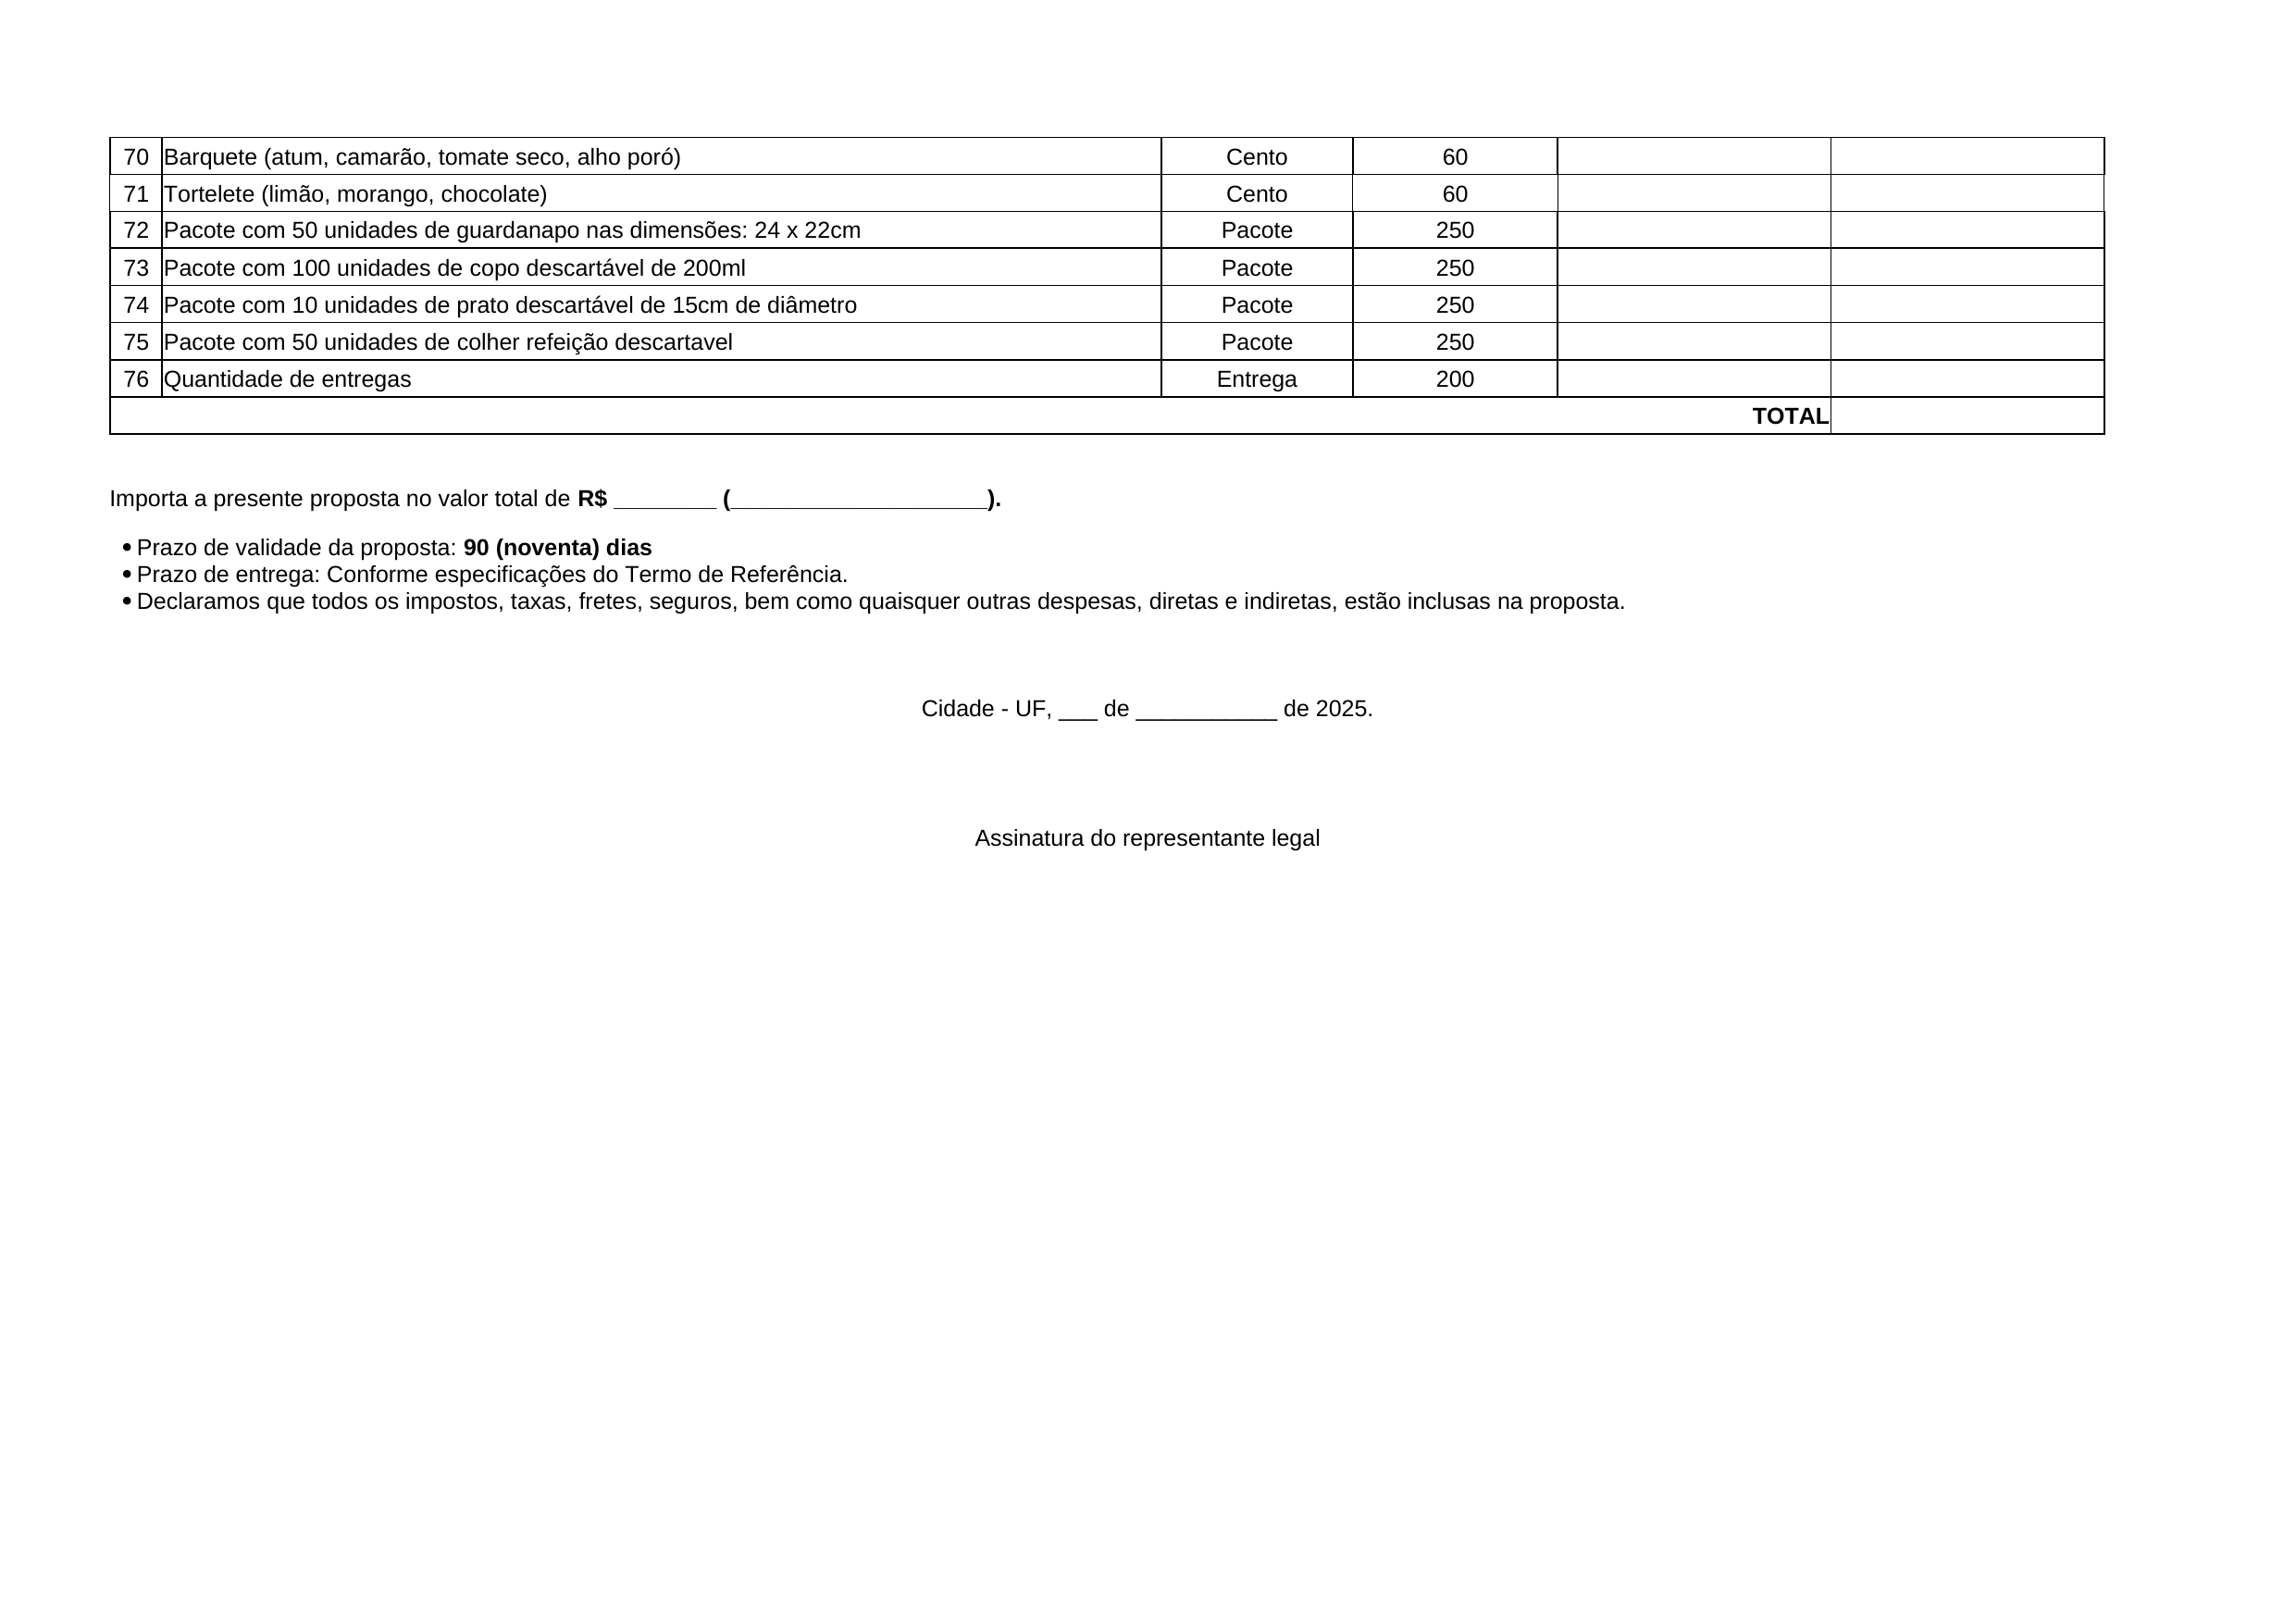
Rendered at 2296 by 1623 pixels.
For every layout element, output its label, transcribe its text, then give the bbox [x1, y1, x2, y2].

table_cell [1558, 286, 1831, 322]
table_cell [1558, 175, 1831, 211]
table_cell 250 [1354, 323, 1557, 359]
table_cell 250 [1354, 212, 1557, 247]
table_cell [1831, 286, 2104, 322]
table_cell 60 [1354, 138, 1557, 174]
text Importa a presente proposta no valor total de R$ ________ (____________________). [109, 485, 2186, 511]
table_cell [1831, 138, 2104, 174]
table_cell 73 [111, 249, 161, 284]
table_cell Pacote [1162, 323, 1352, 359]
table_cell [1831, 175, 2104, 211]
table_cell Tortelete (limão, morango, chocolate) [163, 175, 1160, 211]
table_cell 70 [111, 138, 161, 174]
subtitle Cidade - UF, ___ de ___________ de 2025. [109, 695, 2186, 721]
table_cell [1558, 249, 1831, 284]
table_cell Cento [1162, 138, 1352, 174]
table_cell 71 [110, 175, 161, 211]
table_cell 200 [1354, 361, 1557, 396]
table_cell Pacote [1162, 212, 1352, 247]
table_cell 60 [1353, 175, 1558, 211]
table_cell Entrega [1162, 361, 1352, 396]
subtitle Assinatura do representante legal [109, 824, 2186, 850]
table_cell 72 [111, 212, 161, 247]
table_cell 75 [111, 323, 161, 359]
table_cell Pacote [1162, 249, 1352, 284]
table_cell Quantidade de entregas [163, 361, 1160, 396]
list Prazo de entrega: Conforme especificações do Termo de Referência. [123, 561, 2186, 588]
list Declaramos que todos os impostos, taxas, fretes, seguros, bem como quaisquer outras despesas, diretas e indiretas, estão inclusas na proposta. [123, 588, 2186, 614]
table_cell Cento [1162, 175, 1352, 211]
table_cell [1558, 212, 1831, 247]
list Prazo de validade da proposta: 90 (noventa) dias [123, 534, 2186, 561]
table_cell [1831, 212, 2104, 247]
table_cell 74 [111, 286, 161, 322]
table_cell 250 [1354, 249, 1557, 284]
table_cell [1831, 323, 2104, 359]
table_cell Pacote [1162, 286, 1352, 322]
table_cell [1831, 398, 2104, 433]
table_cell [1558, 361, 1831, 396]
table_cell [1558, 138, 1831, 174]
table_cell [1831, 249, 2104, 284]
table_cell 250 [1354, 286, 1557, 322]
table_cell Pacote com 100 unidades de copo descartável de 200ml [163, 249, 1160, 284]
table_cell [1831, 361, 2104, 396]
table_cell TOTAL [111, 398, 1831, 433]
table_cell Pacote com 10 unidades de prato descartável de 15cm de diâmetro [163, 286, 1160, 322]
table_cell [1558, 323, 1831, 359]
table_cell Pacote com 50 unidades de colher refeição descartavel [163, 323, 1160, 359]
table_cell Pacote com 50 unidades de guardanapo nas dimensões: 24 x 22cm [163, 212, 1160, 247]
table_cell Barquete (atum, camarão, tomate seco, alho poró) [163, 138, 1160, 174]
table_cell 76 [111, 361, 161, 396]
